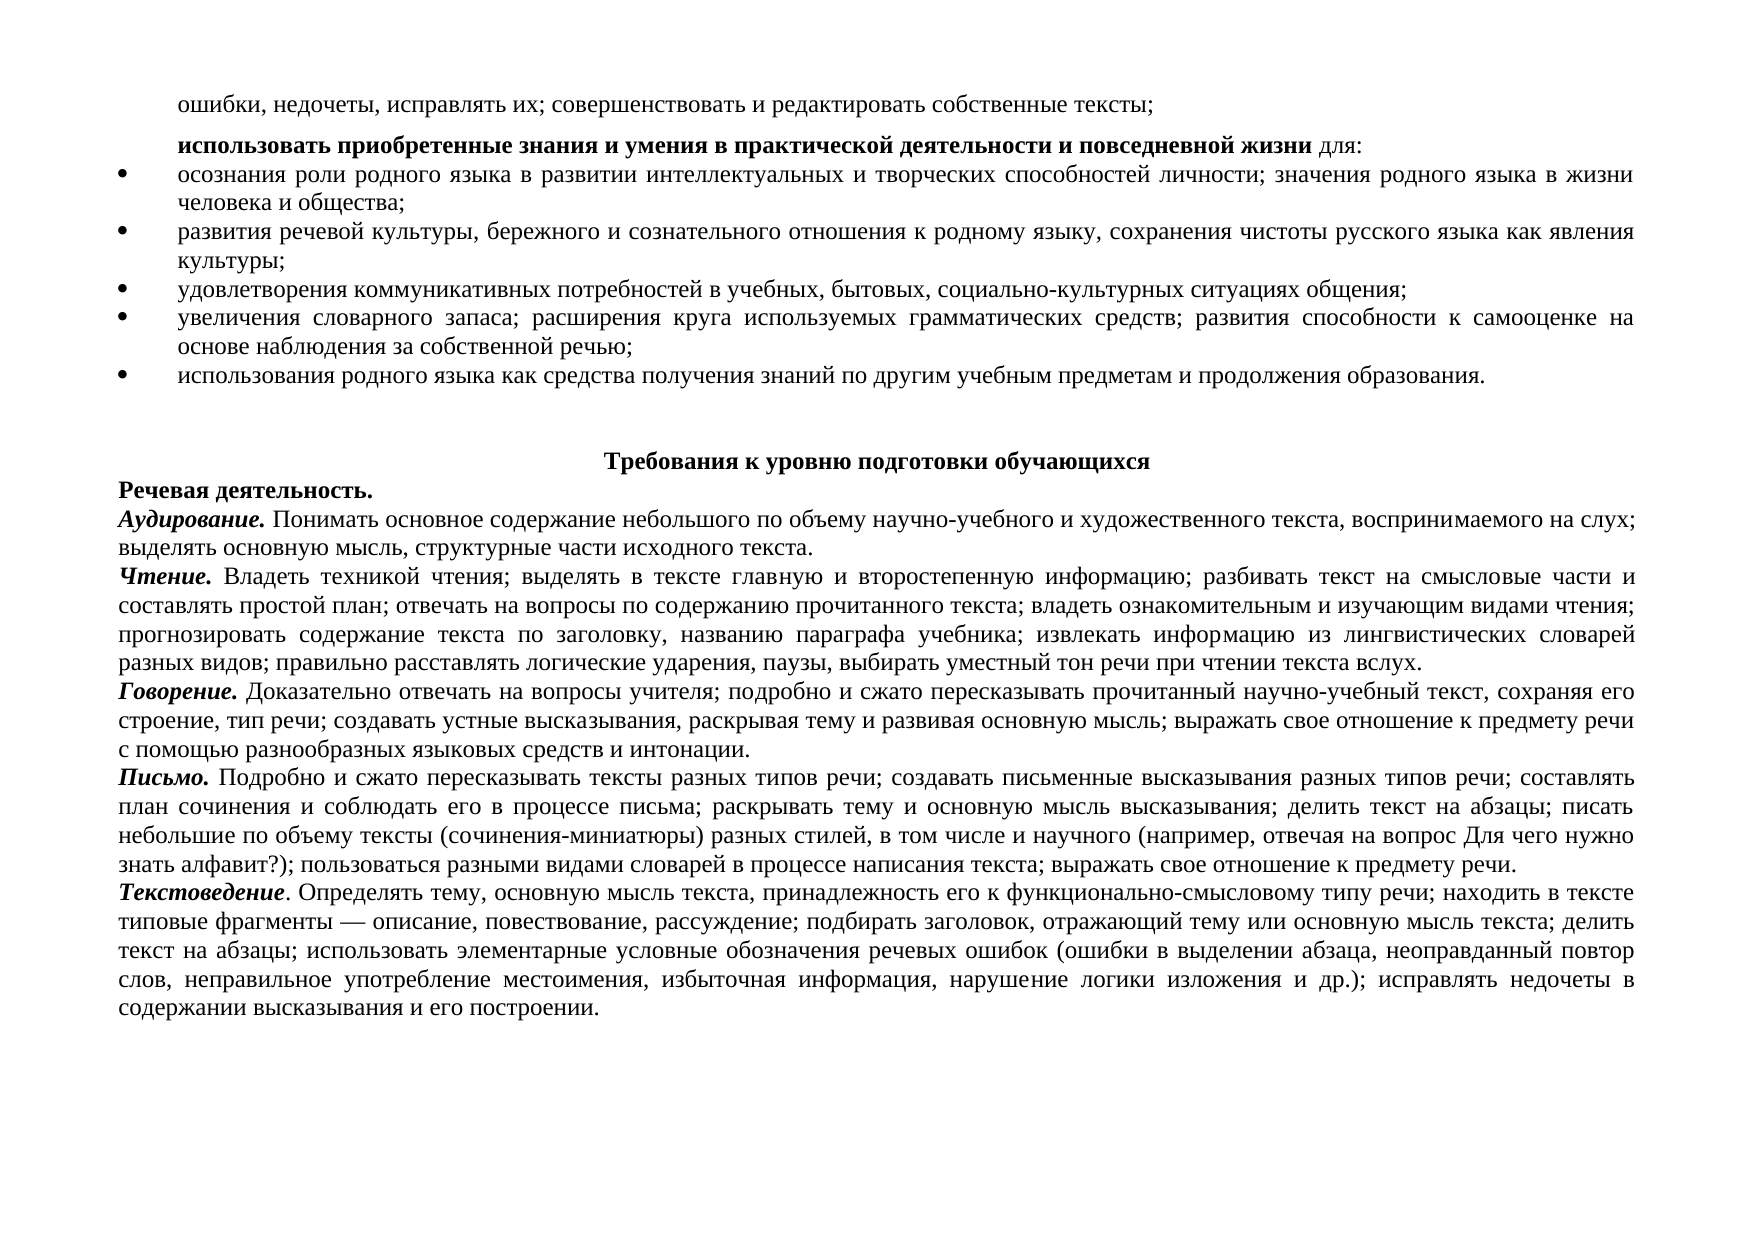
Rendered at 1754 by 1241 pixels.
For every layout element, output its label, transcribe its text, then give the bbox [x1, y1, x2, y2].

list удовлетворения коммуникативных потребностей в учебных, бытовых, социально-культурных ситуациях общения; [118, 274, 1636, 302]
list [118, 89, 1636, 117]
text использовать приобретенные знания и умения в практической деятельности и повседневной жизни для: [177, 130, 1636, 159]
list развития речевой культуры, бережного и сознательного отношения к родному языку, сохранения чистоты русского языка как явления культуры; [118, 216, 1636, 274]
text Текстоведение. Определять тему, основную мысль текста, принадлежность его к функционально-смысловому типу речи; находить в тексте типовые фрагменты — описание, повествование, рассуждение; подбирать заголовок, отражающий тему или основную мысль текста; делить текст на абзацы; использовать элементарные условные обозначения речевых ошибок (ошибки в выделении абзаца, неоправданный повтор слов, неправильное употребление местоимения, избыточная информация, нарушение логики изложения и др.); исправлять недочеты в содержании высказывания и его построении. [118, 877, 1636, 1021]
list осознания роли родного языка в развитии интеллектуальных и творческих способностей личности; значения родного языка в жизни человека и общества; [118, 159, 1636, 216]
text Требования к уровню подготовки обучающихся [118, 446, 1636, 475]
list использования родного языка как средства получения знаний по другим учебным предметам и продолжения образования. [118, 360, 1636, 389]
text Аудирование. Понимать основное содержание небольшого по объему научно-учебного и художественного текста, воспринимаемого на слух; выделять основную мысль, структурные части исходного текста. [118, 504, 1636, 561]
list увеличения словарного запаса; расширения круга используемых грамматических средств; развития способности к самооценке на основе наблюдения за собственной речью; [118, 302, 1636, 360]
text Речевая деятельность. [118, 475, 1636, 504]
text Говорение. Доказательно отвечать на вопросы учителя; подробно и сжато пересказывать прочитанный научно-учебный текст, сохраняя его строение, тип речи; создавать устные высказывания, раскрывая тему и развивая основную мысль; выражать свое отношение к предмету речи с помощью разнообразных языковых средств и интонации. [118, 676, 1636, 762]
text Чтение. Владеть техникой чтения; выделять в тексте главную и второстепенную информацию; разбивать текст на смысловые части и составлять простой план; отвечать на вопросы по содержанию прочитанного текста; владеть ознакомительным и изучающим видами чтения; прогнозировать содержание текста по заголовку, названию параграфа учебника; извлекать информацию из лингвистических словарей разных видов; правильно расставлять логические ударения, паузы, выбирать уместный тон речи при чтении текста вслух. [118, 561, 1636, 676]
text Письмо. Подробно и сжато пересказывать тексты разных типов речи; создавать письменные высказывания разных типов речи; составлять план сочинения и соблюдать его в процессе письма; раскрывать тему и основную мысль высказывания; делить текст на абзацы; писать небольшие по объему тексты (сочинения-миниатюры) разных стилей, в том числе и научного (например, отвечая на вопрос Для чего нужно знать алфавит?); пользоваться разными видами словарей в процессе написания текста; выражать свое отношение к предмету речи. [118, 762, 1636, 877]
